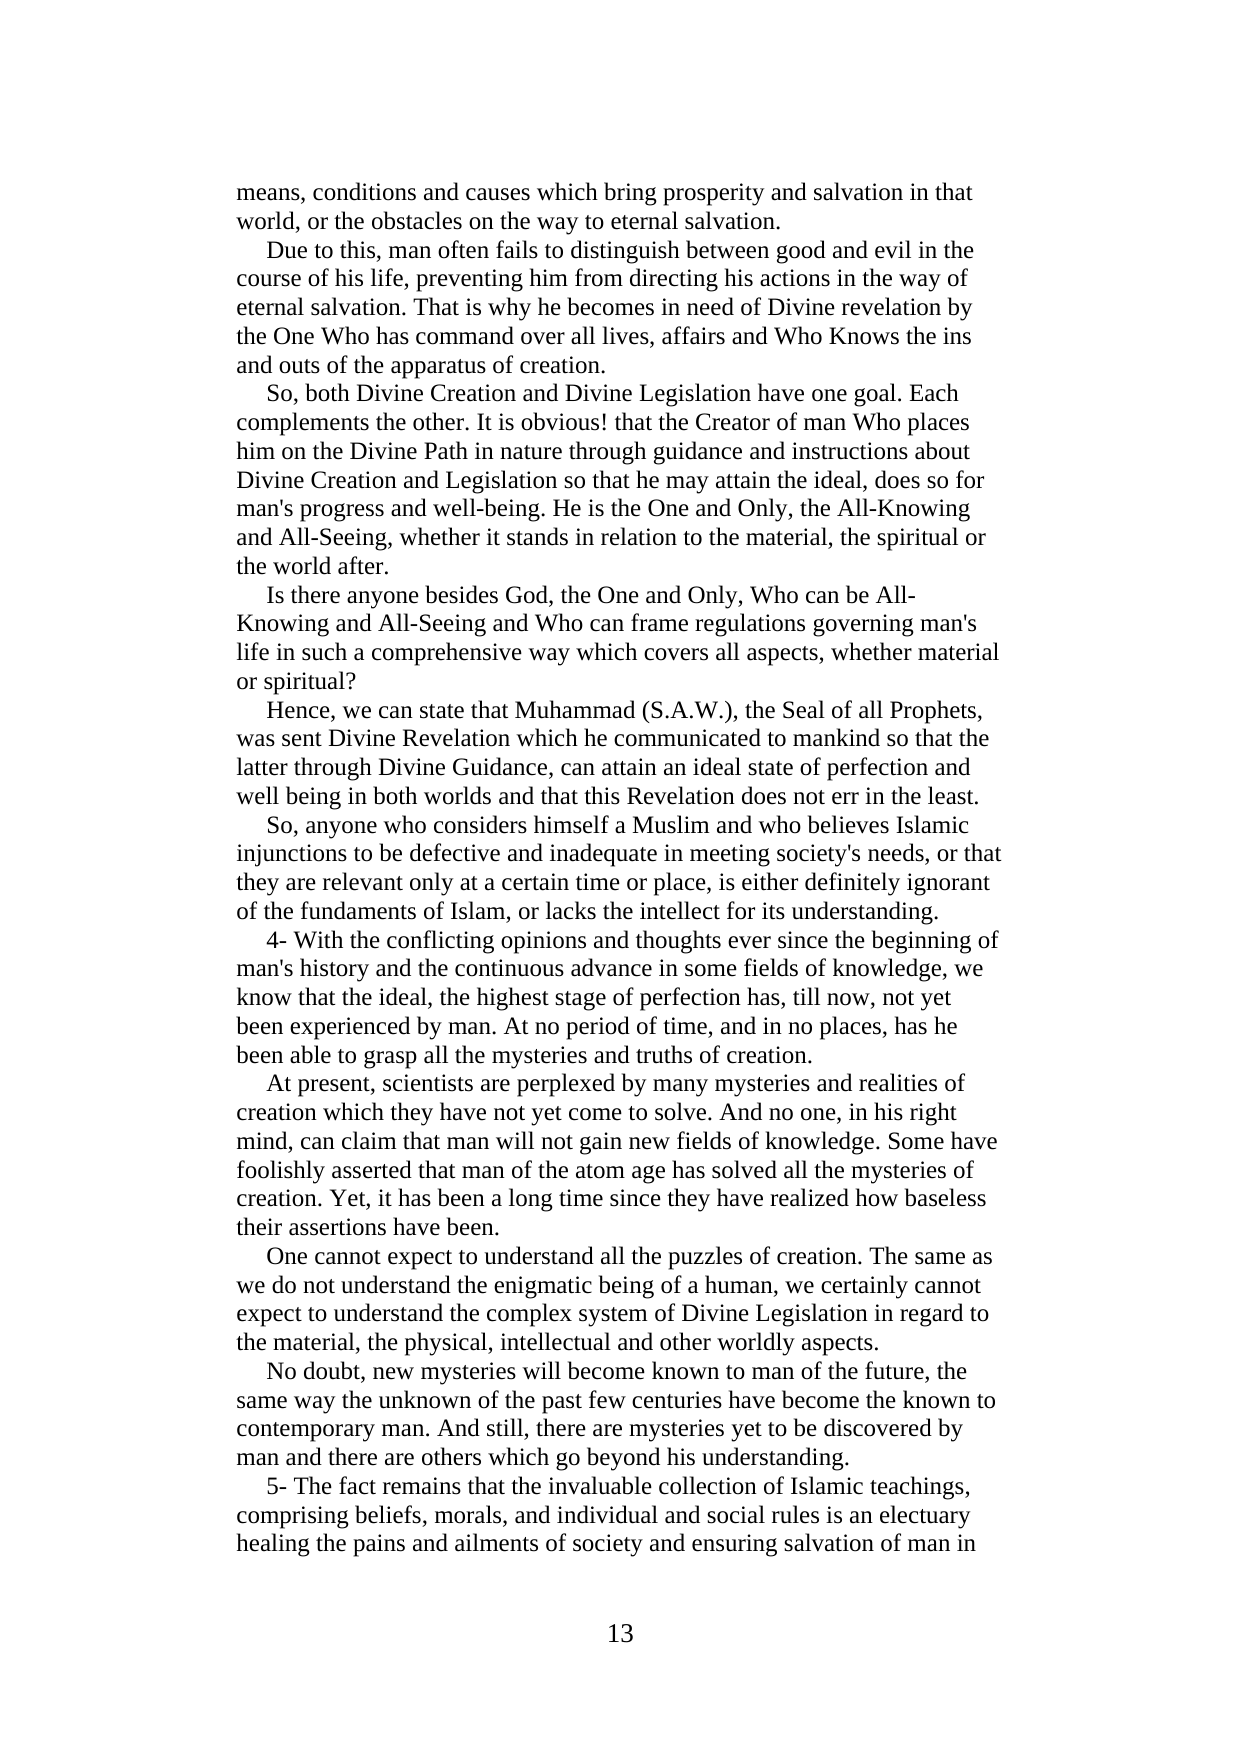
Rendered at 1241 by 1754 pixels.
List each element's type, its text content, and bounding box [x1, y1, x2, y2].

text At present, scientists are perplexed by many mysteries and realities of creation which they have not yet come to solve. And no one, in his right mind, can claim that man will not gain new fields of knowledge. Some have foolishly asserted that man of the atom age has solved all the mysteries of creation. Yet, it has been a long time since they have realized how baseless their assertions have been. [236, 1068, 1004, 1241]
text So, anyone who considers himself a Muslim and who believes Islamic injunctions to be defective and inadequate in meeting society's needs, or that they are relevant only at a certain time or place, is either definitely ignorant of the fundaments of Islam, or lacks the intellect for its understanding. [236, 810, 1004, 925]
text Due to this, man often fails to distinguish between good and evil in the course of his life, preventing him from directing his actions in the way of eternal salvation. That is why he becomes in need of Divine revelation by the One Who has command over all lives, affairs and Who Knows the ins and outs of the apparatus of creation. [236, 235, 1004, 378]
text Hence, we can state that Muhammad (S.A.W.), the Seal of all Prophets, was sent Divine Revelation which he communicated to mankind so that the latter through Divine Guidance, can attain an ideal state of perfection and well­ being in both worlds and that this Revelation does not err in the least. [236, 695, 1004, 810]
text One cannot expect to understand all the puzzles of creation. The same as we do not understand the enigmatic being of a human, we certainly cannot expect to understand the complex system of Divine Legislation in regard to the material, the physical, intellectual and other worldly aspects. [236, 1241, 1004, 1356]
text means, conditions and causes which bring prosperity and salvation in that world, or the obstacles on the way to eternal salvation. [236, 177, 1004, 235]
text Is there anyone besides God, the One and Only, Who can be All-Knowing and All-Seeing and Who can frame regulations governing man's life in such a comprehensive way which covers all aspects, whether material or spiritual? [236, 580, 1004, 695]
text So, both Divine Creation and Divine Legislation have one goal. Each complements the other. It is obvious! that the Creator of man Who places him on the Divine Path in nature through guidance and instructions about Divine Creation and Legislation so that he may attain the ideal, does so for man's progress and well-being. He is the One and Only, the All-Knowing and All-Seeing, whether it stands in relation to the material, the spiritual or the world after. [236, 378, 1004, 580]
text No doubt, new mysteries will become known to man of the future, the same way the unknown of the past few centuries have become the known to contemporary man. And still, there are mysteries yet to be discovered by man and there are others which go beyond his understanding. [236, 1356, 1004, 1471]
text 5- The fact remains that the invaluable collection of Islamic teachings, comprising beliefs, morals, and individual and social rules is an electuary healing the pains and ailments of society and ensuring salvation of man in [236, 1471, 1004, 1557]
text 4- With the conflicting opinions and thoughts ever since the beginning of man's history and the continuous advance in some fields of knowledge, we know that the ideal, the highest stage of perfection has, till now, not yet been experienced by man. At no period of time, and in no places, has he been able to grasp all the mysteries and truths of creation. [236, 925, 1004, 1068]
